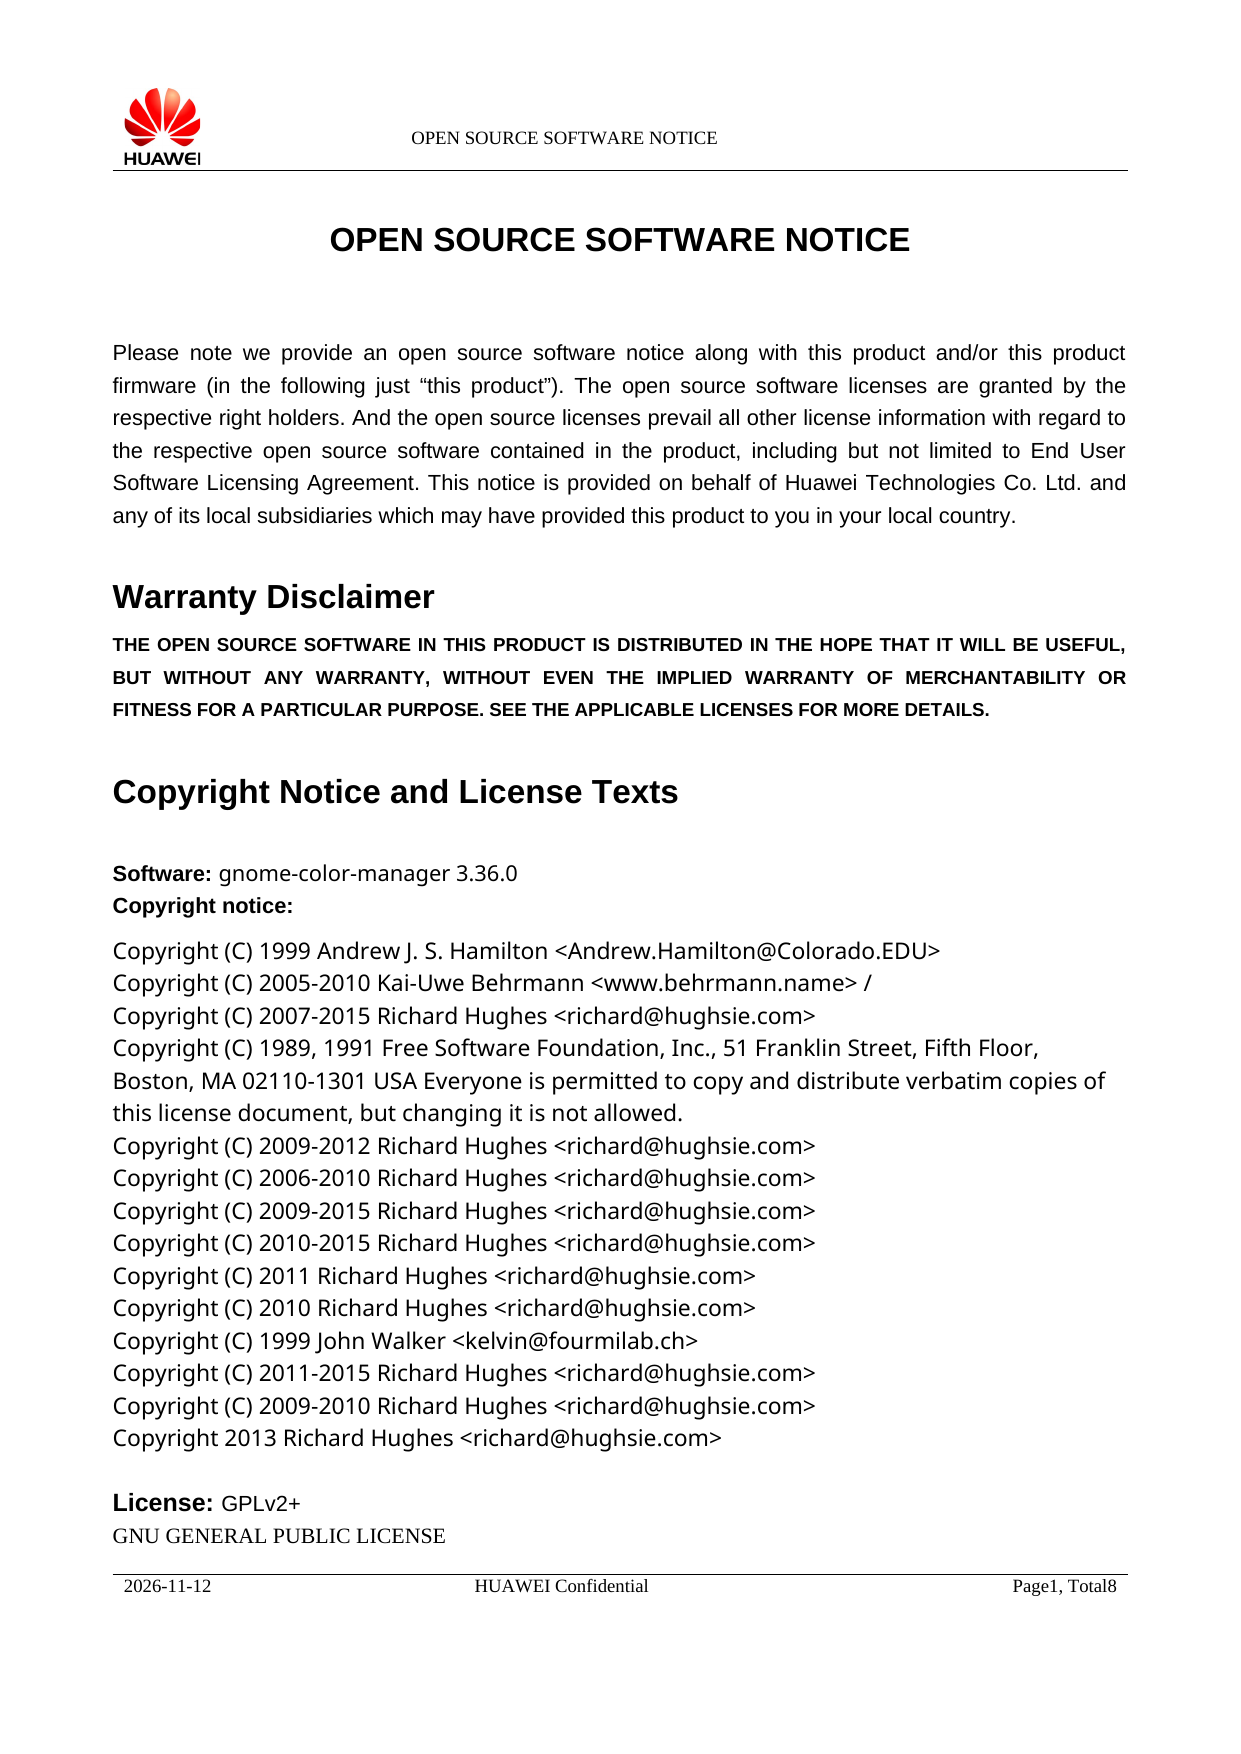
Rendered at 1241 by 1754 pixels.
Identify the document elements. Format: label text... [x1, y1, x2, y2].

text License: GPLv2+ [112, 1486, 1128, 1519]
text Warranty Disclaimer [112, 564, 1128, 629]
text Copyright notice: [112, 889, 1128, 921]
text Copyright (C) 1999 Andrew J. S. Hamilton <Andrew.Hamilton@Colorado.EDU> Copyright (C) 2005-2010 Kai-Uwe Behrmann <www.behrmann.name> / Copyright (C) 2007-2015 Richard Hughes <richard@hughsie.com> Copyright (C) 1989, 1991 Free Software Foundation, Inc., 51 Franklin Street, Fifth Floor, Boston, MA 02110-1301 USA Everyone is permitted to copy and distribute verbatim copies of this license document, but changing it is not allowed. Copyright (C) 2009-2012 Richard Hughes <richard@hughsie.com> Copyright (C) 2006-2010 Richard Hughes <richard@hughsie.com> Copyright (C) 2009-2015 Richard Hughes <richard@hughsie.com> Copyright (C) 2010-2015 Richard Hughes <richard@hughsie.com> Copyright (C) 2011 Richard Hughes <richard@hughsie.com> Copyright (C) 2010 Richard Hughes <richard@hughsie.com> Copyright (C) 1999 John Walker <kelvin@fourmilab.ch> Copyright (C) 2011-2015 Richard Hughes <richard@hughsie.com> Copyright (C) 2009-2010 Richard Hughes <richard@hughsie.com> Copyright 2013 Richard Hughes <richard@hughsie.com> [112, 934, 1128, 1486]
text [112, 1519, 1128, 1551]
title Software: gnome-color-manager 3.36.0 [112, 856, 1128, 889]
text Please note we provide an open source software notice along with this product and/or this product firmware (in the following just “this product”). The open source software licenses are granted by the respective right holders. And the open source licenses prevail all other license information with regard to the respective open source software contained in the product, including but not limited to End User Software Licensing Agreement. This notice is provided on behalf of Huawei Technologies Co. Ltd. and any of its local subsidiaries which may have provided this product to you in your local country. [112, 336, 1128, 531]
text The open source software in this product is distributed in the hope that it will be useful, but WITHOUT ANY WARRANTY, without even the implied warranty of MERCHANTABILITY or FITNESS FOR A PARTICULAR PURPOSE. See the applicable licenses for more details. [112, 629, 1128, 726]
text OPEN SOURCE SOFTWARE NOTICE [112, 206, 1128, 271]
text Copyright Notice and License Texts [112, 759, 1128, 824]
picture [124, 88, 201, 165]
